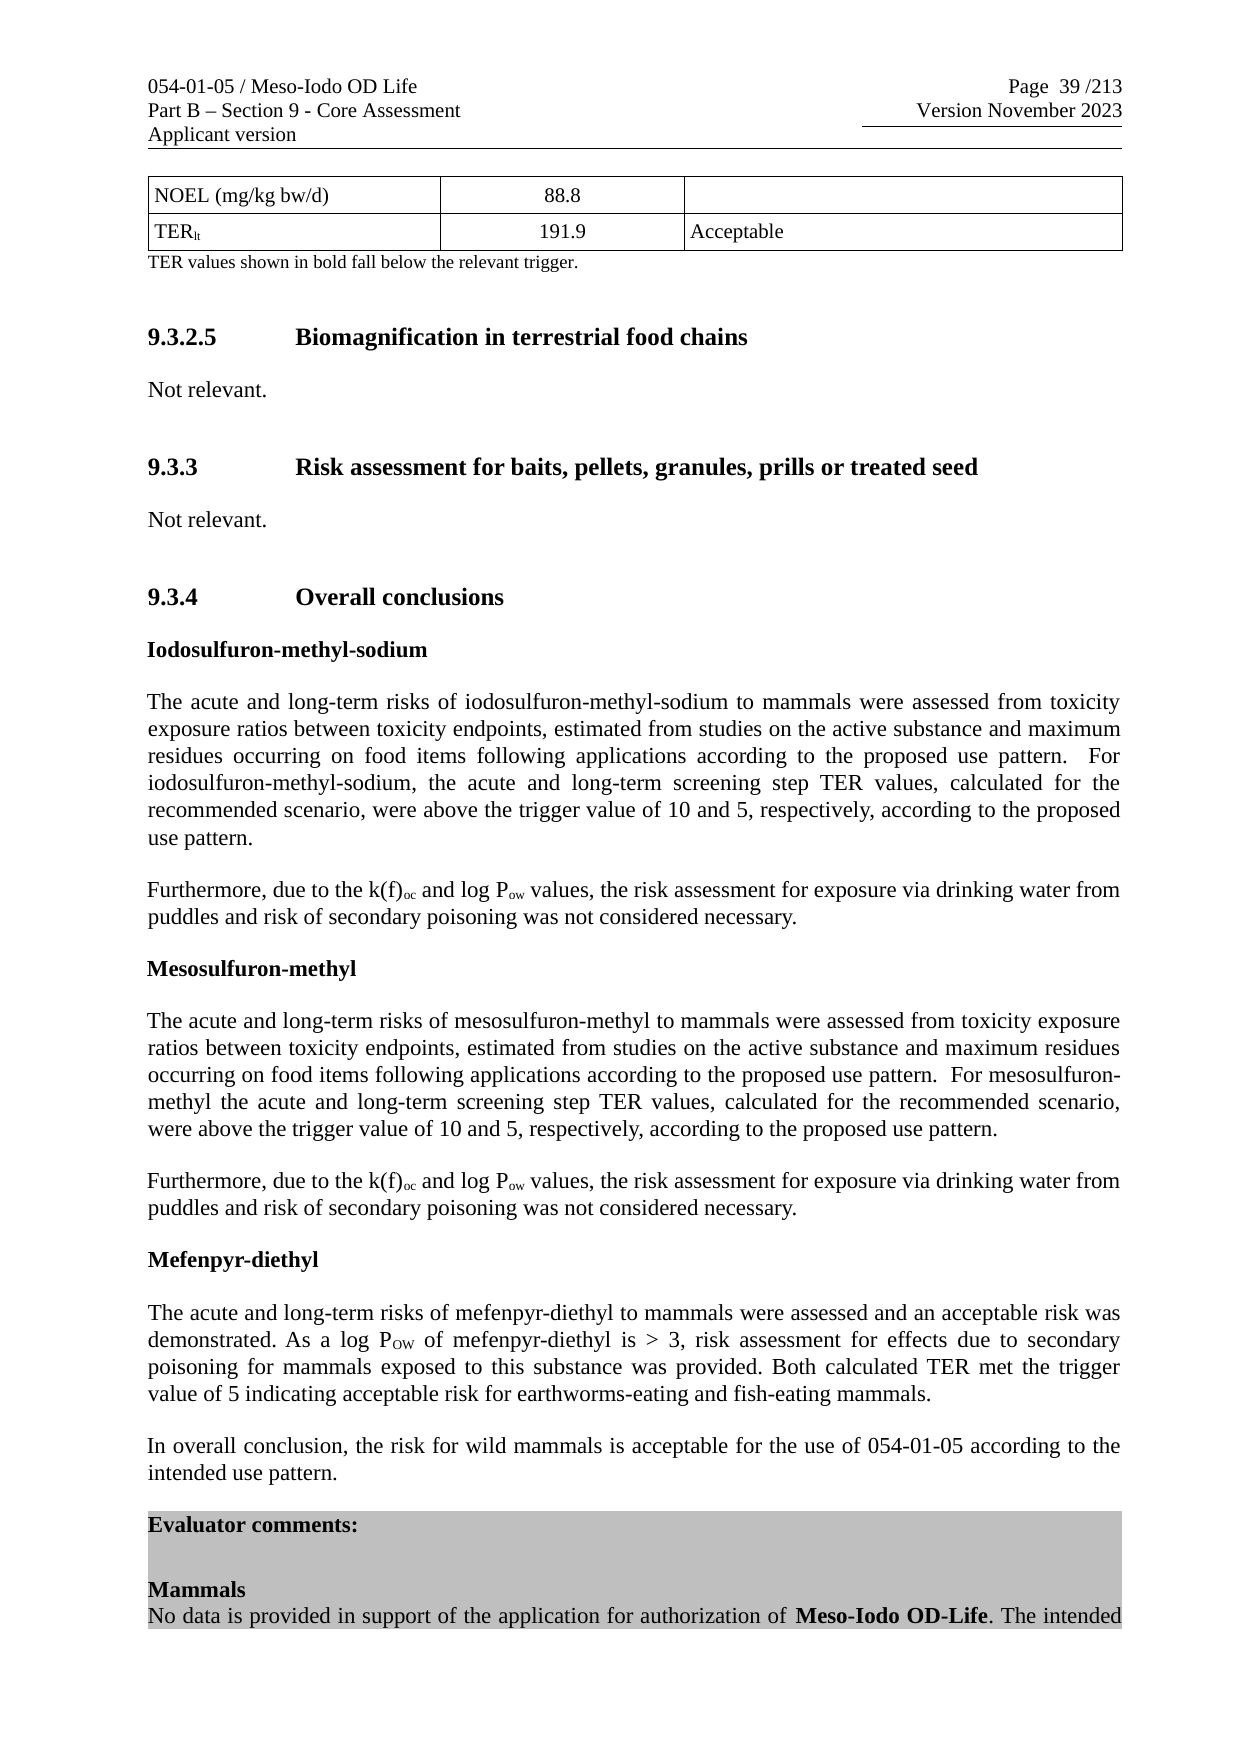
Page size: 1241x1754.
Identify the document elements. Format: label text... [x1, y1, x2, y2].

text The acute and long-term risks of mesosulfuron-methyl to mammals were assessed from toxicity exposure ratios between toxicity endpoints, estimated from studies on the active substance and maximum residues occurring on food items following applications according to the proposed use pattern. For mesosulfuron-methyl the acute and long-term screening step TER values, calculated for the recommended scenario, were above the trigger value of 10 and 5, respectively, according to the proposed use pattern. [147, 1007, 1122, 1142]
table_cell 88.8 [441, 177, 684, 212]
text In overall conclusion, the risk for wild mammals is acceptable for the use of 054-01-05 according to the intended use pattern. [147, 1432, 1122, 1485]
subtitle Overall conclusions [148, 582, 1122, 611]
text Furthermore, due to the k(f)oc and log Pow values, the risk assessment for exposure via drinking water from puddles and risk of secondary poisoning was not considered necessary. [147, 1167, 1122, 1221]
text Mefenpyr-diethyl [148, 1246, 1122, 1273]
subtitle Risk assessment for baits, pellets, granules, prills or treated seed [148, 452, 1122, 481]
text Evaluator comments: [148, 1511, 1122, 1537]
text Not relevant. [148, 506, 1122, 532]
text Mesosulfuron-methyl [147, 955, 1122, 981]
subtitle Biomagnification in terrestrial food chains [148, 322, 1122, 351]
text TER values shown in bold fall below the relevant trigger. [148, 251, 1122, 272]
text Mammals [148, 1576, 1122, 1603]
table_cell [685, 177, 1122, 212]
text Furthermore, due to the k(f)oc and log Pow values, the risk assessment for exposure via drinking water from puddles and risk of secondary poisoning was not considered necessary. [147, 876, 1122, 929]
table_cell NOEL (mg/kg bw/d) [149, 177, 440, 212]
table_cell 191.9 [441, 214, 684, 249]
table_cell Acceptable [685, 214, 1122, 249]
text The acute and long-term risks of iodosulfuron-methyl-sodium to mammals were assessed from toxicity exposure ratios between toxicity endpoints, estimated from studies on the active substance and maximum residues occurring on food items following applications according to the proposed use pattern. For iodosulfuron-methyl-sodium, the acute and long-term screening step TER values, calculated for the recommended scenario, were above the trigger value of 10 and 5, respectively, according to the proposed use pattern. [147, 688, 1122, 850]
table_cell TERlt [149, 214, 440, 249]
text Not relevant. [148, 376, 1122, 402]
text The acute and long-term risks of mefenpyr-diethyl to mammals were assessed and an acceptable risk was demonstrated. As a log POW of mefenpyr-diethyl is > 3, risk assessment for effects due to secondary poisoning for mammals exposed to this substance was provided. Both calculated TER met the trigger value of 5 indicating acceptable risk for earthworms-eating and fish-eating mammals. [148, 1298, 1122, 1406]
text Iodosulfuron-methyl-sodium [147, 636, 1122, 662]
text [148, 1603, 1122, 1629]
